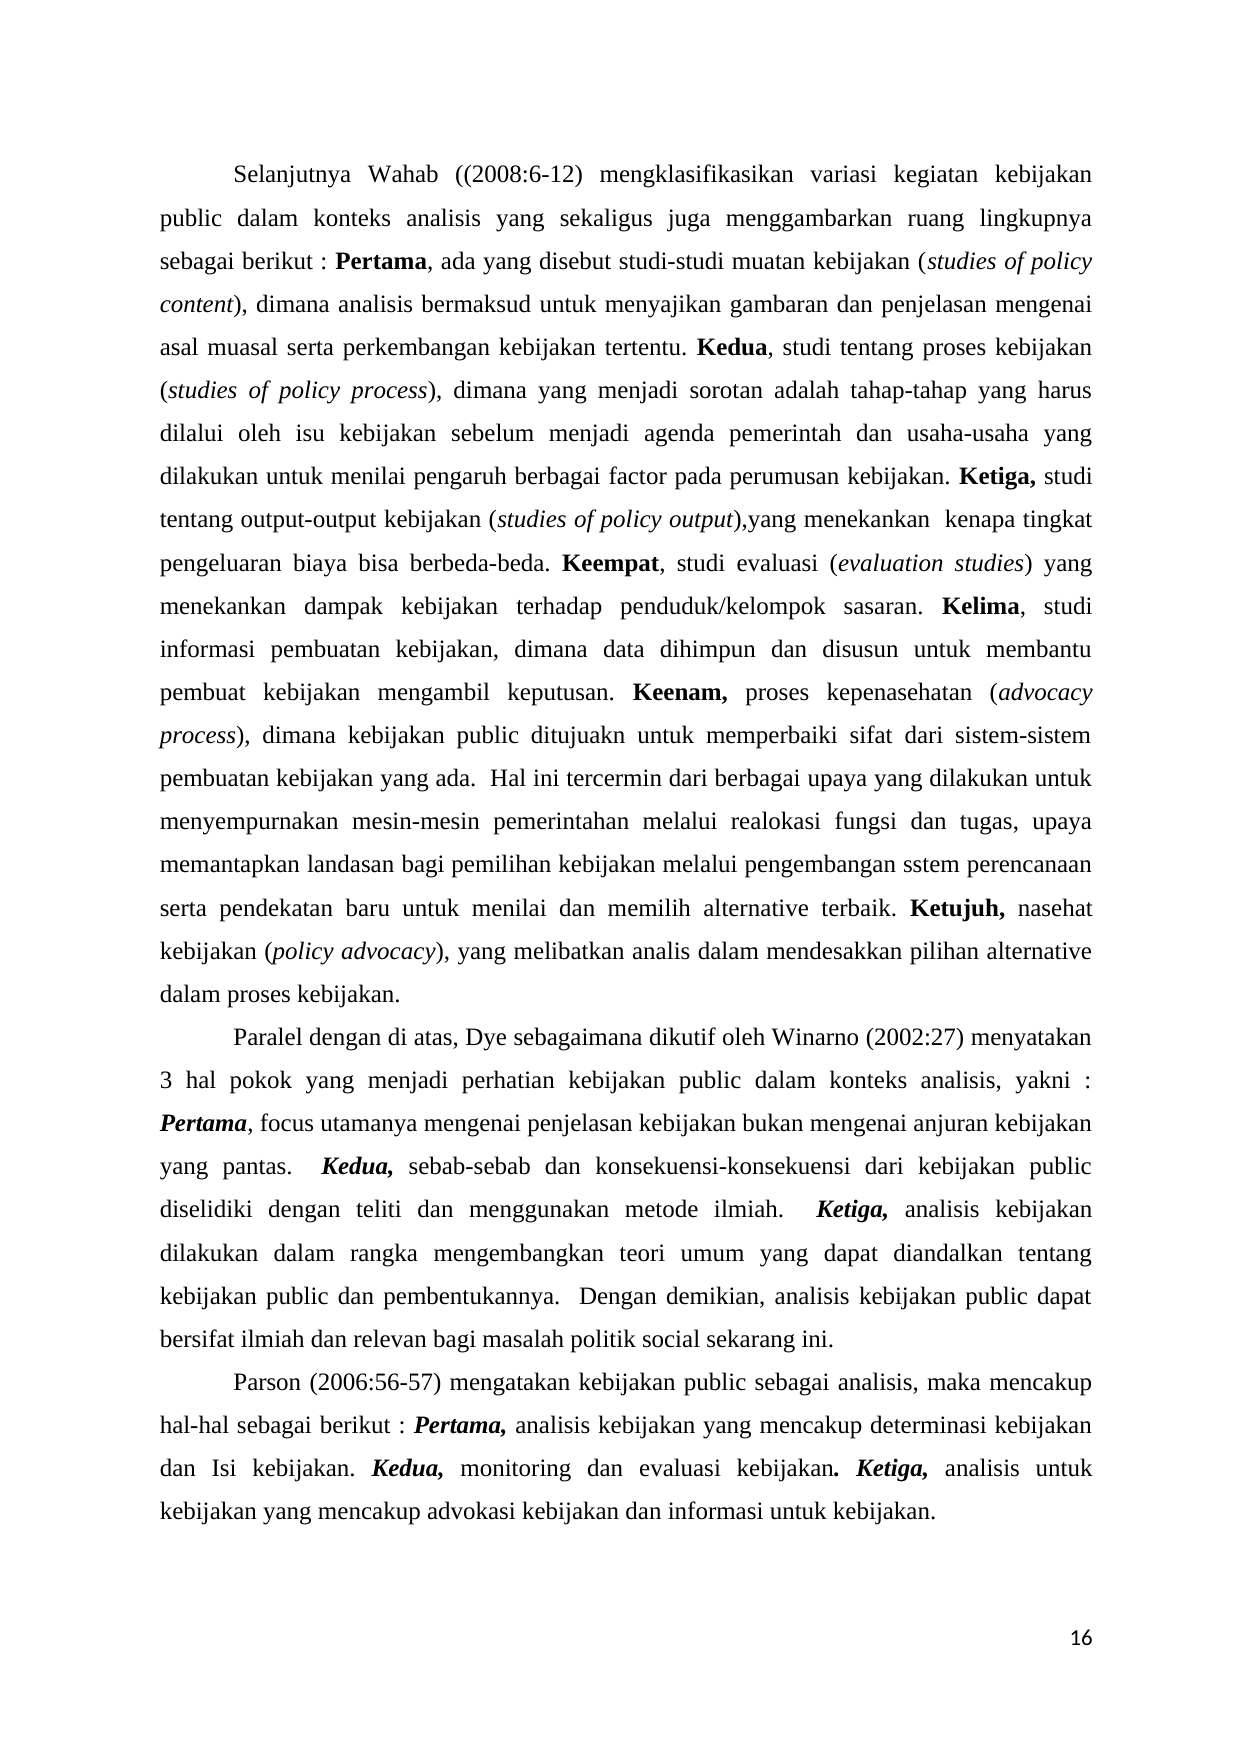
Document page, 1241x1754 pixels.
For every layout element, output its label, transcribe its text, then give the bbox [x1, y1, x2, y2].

text Paralel dengan di atas, Dye sebagaimana dikutif oleh Winarno (2002:27) menyatakan 3 hal pokok yang menjadi perhatian kebijakan public dalam konteks analisis, yakni : Pertama, focus utamanya mengenai penjelasan kebijakan bukan mengenai anjuran kebijakan yang pantas. Kedua, sebab-sebab dan konsekuensi-konsekuensi dari kebijakan public diselidiki dengan teliti dan menggunakan metode ilmiah. Ketiga, analisis kebijakan dilakukan dalam rangka mengembangkan teori umum yang dapat diandalkan tentang kebijakan public dan pembentukannya. Dengan demikian, analisis kebijakan public dapat bersifat ilmiah dan relevan bagi masalah politik social sekarang ini. [159, 1022, 1092, 1353]
text Parson (2006:56-57) mengatakan kebijakan public sebagai analisis, maka mencakup hal-hal sebagai berikut : Pertama, analisis kebijakan yang mencakup determinasi kebijakan dan Isi kebijakan. Kedua, monitoring dan evaluasi kebijakan. Ketiga, analisis untuk kebijakan yang mencakup advokasi kebijakan dan informasi untuk kebijakan. [159, 1367, 1092, 1525]
text Selanjutnya Wahab ((2008:6-12) mengklasifikasikan variasi kegiatan kebijakan public dalam konteks analisis yang sekaligus juga menggambarkan ruang lingkupnya sebagai berikut : Pertama, ada yang disebut studi-studi muatan kebijakan (studies of policy content), dimana analisis bermaksud untuk menyajikan gambaran dan penjelasan mengenai asal muasal serta perkembangan kebijakan tertentu. Kedua, studi tentang proses kebijakan (studies of policy process), dimana yang menjadi sorotan adalah tahap-tahap yang harus dilalui oleh isu kebijakan sebelum menjadi agenda pemerintah dan usaha-usaha yang dilakukan untuk menilai pengaruh berbagai factor pada perumusan kebijakan. Ketiga, studi tentang output-output kebijakan (studies of policy output),yang menekankan kenapa tingkat pengeluaran biaya bisa berbeda-beda. Keempat, studi evaluasi (evaluation studies) yang menekankan dampak kebijakan terhadap penduduk/kelompok sasaran. Kelima, studi informasi pembuatan kebijakan, dimana data dihimpun dan disusun untuk membantu pembuat kebijakan mengambil keputusan. Keenam, proses kepenasehatan (advocacy process), dimana kebijakan public ditujuakn untuk memperbaiki sifat dari sistem-sistem pembuatan kebijakan yang ada. Hal ini tercermin dari berbagai upaya yang dilakukan untuk menyempurnakan mesin-mesin pemerintahan melalui realokasi fungsi dan tugas, upaya memantapkan landasan bagi pemilihan kebijakan melalui pengembangan sstem perencanaan serta pendekatan baru untuk menilai dan memilih alternative terbaik. Ketujuh, nasehat kebijakan (policy advocacy), yang melibatkan analis dalam mendesakkan pilihan alternative dalam proses kebijakan. [159, 159, 1092, 1008]
